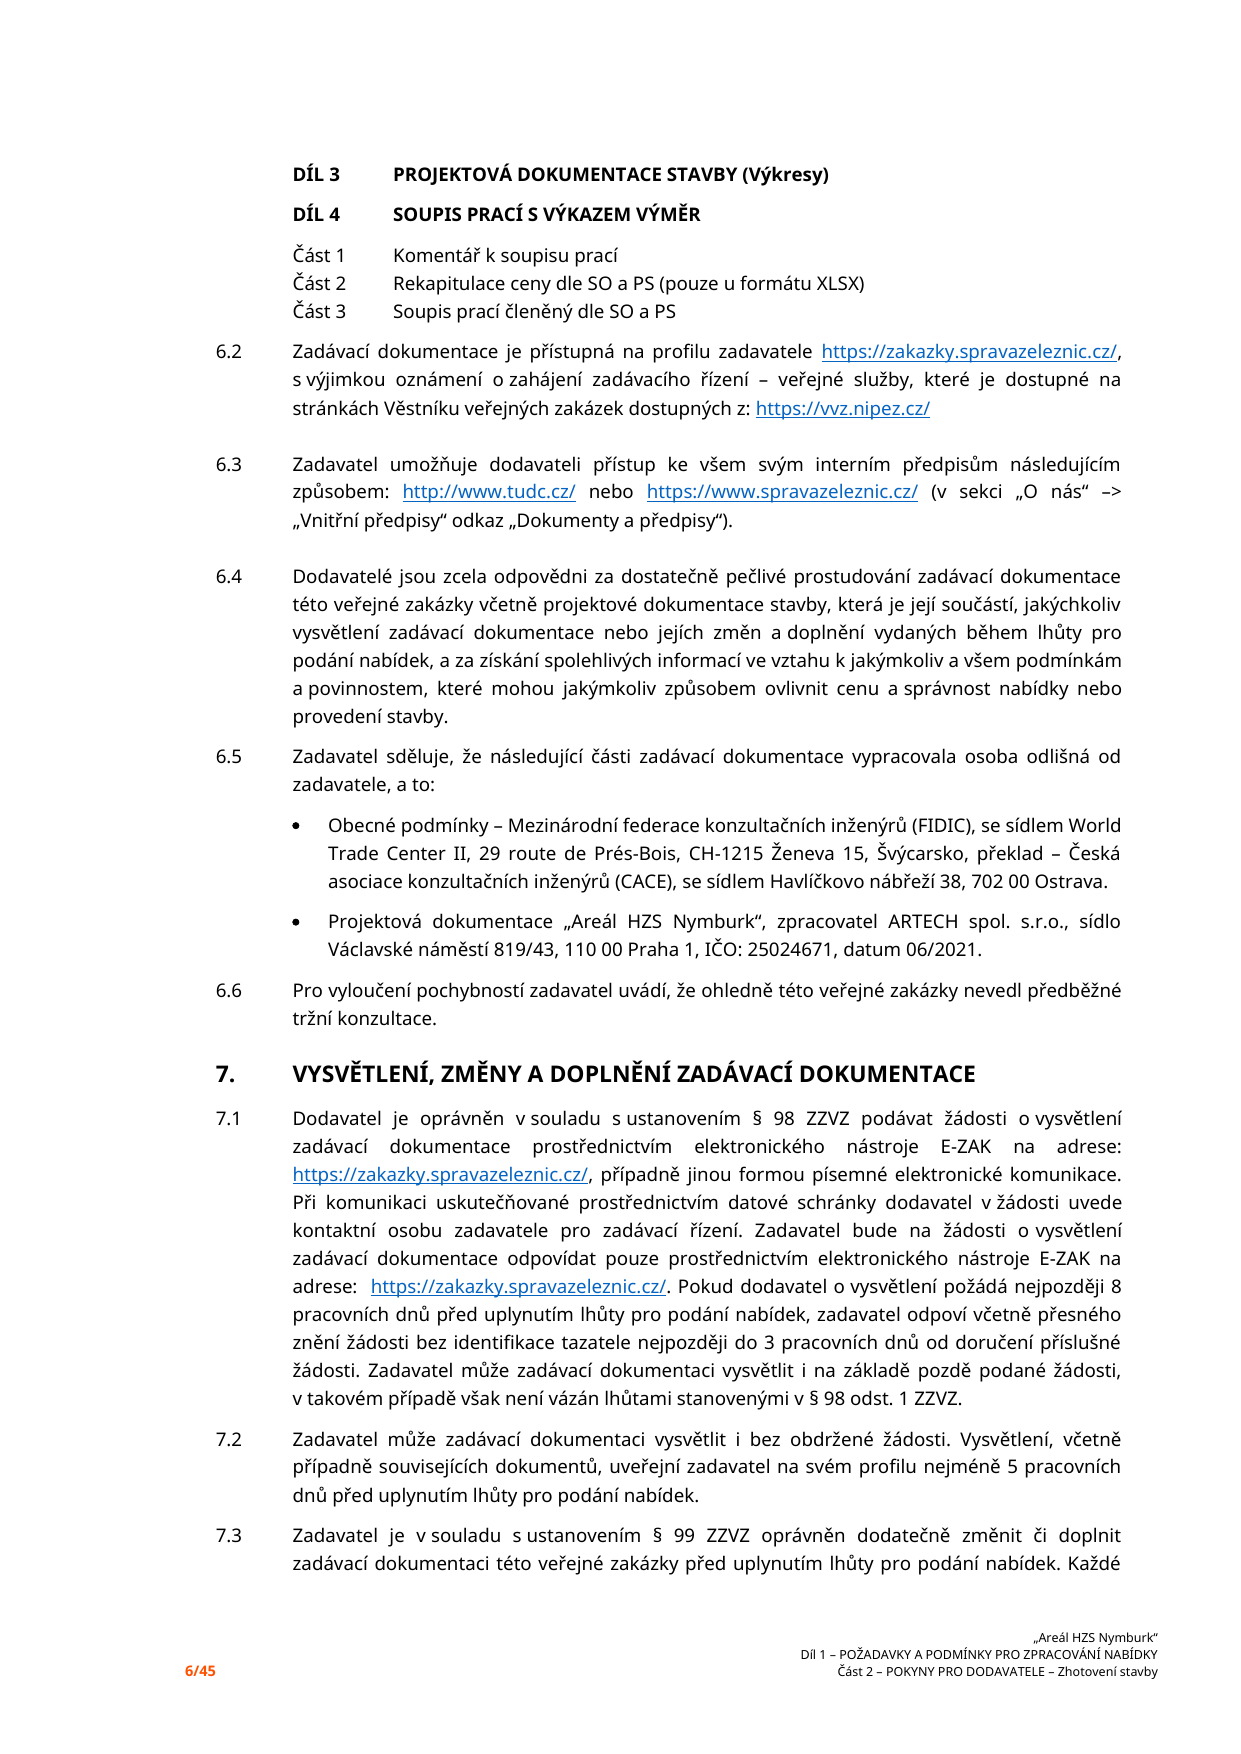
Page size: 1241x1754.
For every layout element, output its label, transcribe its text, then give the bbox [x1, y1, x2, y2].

text Zadávací dokumentace je přístupná na profilu zadavatele https://zakazky.spravazeleznic.cz/, s výjimkou oznámení o zahájení zadávacího řízení – veřejné služby, které je dostupné na stránkách Věstníku veřejných zakázek dostupných z: https://vvz.nipez.cz/ [216, 339, 1122, 420]
text DÍL 4 SOUPIS PRACÍ S VÝKAZEM VÝMĚR [292, 202, 1122, 227]
text Pro vyloučení pochybností zadavatel uvádí, že ohledně této veřejné zakázky nevedl předběžné tržní konzultace. [216, 977, 1122, 1031]
text Část 3 Soupis prací členěný dle SO a PS [292, 298, 1122, 324]
text VYSVĚTLENÍ, ZMĚNY a DOPLNĚNÍ ZADÁVACÍ DOKUMENTACE [216, 1058, 1122, 1089]
text Dodavatel je oprávněn v souladu s ustanovením § 98 ZZVZ podávat žádosti o vysvětlení zadávací dokumentace prostřednictvím elektronického nástroje E-ZAK na adrese: https://zakazky.spravazeleznic.cz/, případně jinou formou písemné elektronické komunikace. Při komunikaci uskutečňované prostřednictvím datové schránky dodavatel v žádosti uvede kontaktní osobu zadavatele pro zadávací řízení. Zadavatel bude na žádosti o vysvětlení zadávací dokumentace odpovídat pouze prostřednictvím elektronického nástroje E-ZAK na adrese: https://zakazky.spravazeleznic.cz/. Pokud dodavatel o vysvětlení požádá nejpozději 8 pracovních dnů před uplynutím lhůty pro podání nabídek, zadavatel odpoví včetně přesného znění žádosti bez identifikace tazatele nejpozději do 3 pracovních dnů od doručení příslušné žádosti. Zadavatel může zadávací dokumentaci vysvětlit i na základě pozdě podané žádosti, v takovém případě však není vázán lhůtami stanovenými v § 98 odst. 1 ZZVZ. [216, 1105, 1122, 1411]
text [216, 1522, 1122, 1576]
text Projektová dokumentace „Areál HZS Nymburk“, zpracovatel ARTECH spol. s.r.o., sídlo Václavské náměstí 819/43, 110 00 Praha 1, IČO: 25024671, datum 06/2021. [292, 909, 1122, 962]
text Část 2 Rekapitulace ceny dle SO a PS (pouze u formátu XLSX) [292, 270, 1122, 296]
text Zadavatel umožňuje dodavateli přístup ke všem svým interním předpisům následujícím způsobem: http://www.tudc.cz/ nebo https://www.spravazeleznic.cz/ (v sekci „O nás“ –> „Vnitřní předpisy“ odkaz „Dokumenty a předpisy“). [216, 451, 1122, 532]
text Zadavatel může zadávací dokumentaci vysvětlit i bez obdržené žádosti. Vysvětlení, včetně případně souvisejících dokumentů, uveřejní zadavatel na svém profilu nejméně 5 pracovních dnů před uplynutím lhůty pro podání nabídek. [216, 1426, 1122, 1507]
text Obecné podmínky – Mezinárodní federace konzultačních inženýrů (FIDIC), se sídlem World Trade Center II, 29 route de Prés-Bois, CH-1215 Ženeva 15, Švýcarsko, překlad – Česká asociace konzultačních inženýrů (CACE), se sídlem Havlíčkovo nábřeží 38, 702 00 Ostrava. [292, 812, 1122, 894]
text DÍL 3 PROJEKTOVÁ DOKUMENTACE STAVBY (Výkresy) [292, 161, 1122, 187]
text Část 1 Komentář k soupisu prací [292, 242, 1122, 268]
text Dodavatelé jsou zcela odpovědni za dostatečně pečlivé prostudování zadávací dokumentace této veřejné zakázky včetně projektové dokumentace stavby, která je její součástí, jakýchkoliv vysvětlení zadávací dokumentace nebo jejích změn a doplnění vydaných během lhůty pro podání nabídek, a za získání spolehlivých informací ve vztahu k jakýmkoliv a všem podmínkám a povinnostem, které mohou jakýmkoliv způsobem ovlivnit cenu a správnost nabídky nebo provedení stavby. [216, 563, 1122, 728]
text Zadavatel sděluje, že následující části zadávací dokumentace vypracovala osoba odlišná od zadavatele, a to: [216, 743, 1122, 797]
